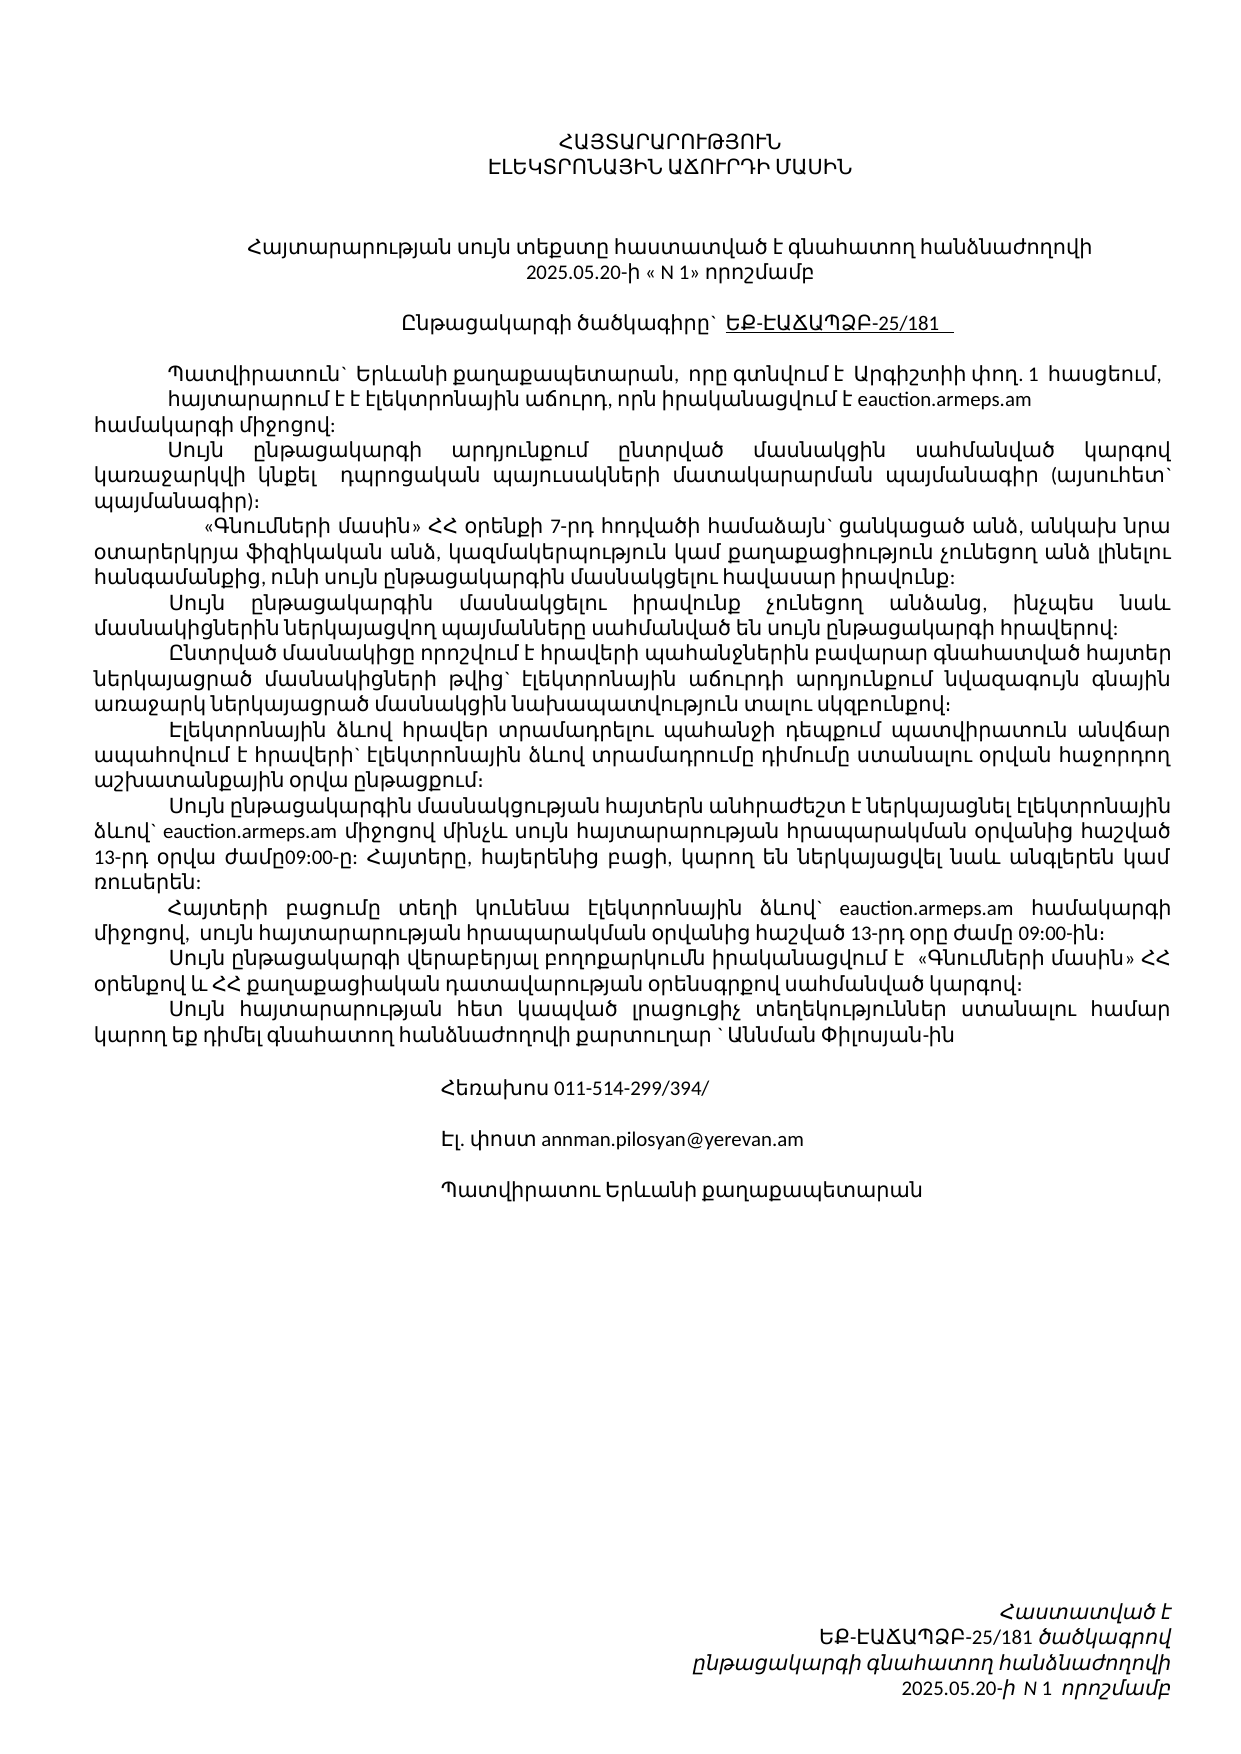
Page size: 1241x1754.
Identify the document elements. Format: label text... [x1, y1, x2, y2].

text հայտարարում է է էլեկտրոնային աճուրդ, որն իրականացվում է eauction.armeps.am համակարգի միջոցով: [94, 386, 1171, 437]
text Պատվիրատուն` Երևանի քաղաքապետարան, որը գտնվում է Արգիշտիի փող. 1 հասցեում, [94, 361, 1171, 386]
text ընթացակարգի գնահատող հանձնաժողովի [94, 1650, 1171, 1675]
text Հեռախոս 011-514-299/394/ [94, 1076, 1171, 1101]
text Հայտերի բացումը տեղի կունենա էլեկտրոնային ձևով` eauction.armeps.am համակարգի միջոցով, սույն հայտարարության հրապարակման օրվանից հաշված 13-րդ օրը ժամը 09:00-ին։ [94, 895, 1171, 946]
text ՀԱՅՏԱՐԱՐՈՒԹՅՈՒՆ [94, 129, 1171, 154]
text Սույն ընթացակարգին մասնակցելու իրավունք չունեցող անձանց, ինչպես նաև մասնակիցներին ներկայացվող պայմանները սահմանված են սույն ընթացակարգի հրավերով: [94, 590, 1171, 641]
text Սույն ընթացակարգի արդյունքում ընտրված մասնակցին սահմանված կարգով կառաջարկվի կնքել դպրոցական պայուսակների մատակարարման պայմանագիր (այսուհետ` պայմանագիր)։ [94, 437, 1171, 513]
text Էլ. փոստ annman.pilosyan@yerevan.am [94, 1126, 1171, 1152]
text Սույն ընթացակարգին մասնակցության հայտերն անհրաժեշտ է ներկայացնել էլեկտրոնային ձևով` eauction.armeps.am միջոցով մինչև սույն հայտարարության հրապարակման օրվանից հաշված 13-րդ օրվա ժամը09:00-ը: Հայտերը, հայերենից բացի, կարող են ներկայացվել նաև անգլերեն կամ ռուսերեն: [94, 793, 1171, 895]
text Սույն հայտարարության հետ կապված լրացուցիչ տեղեկություններ ստանալու համար կարող եք դիմել գնահատող հանձնաժողովի քարտուղար ` Աննման Փիլոսյան-ին [94, 996, 1171, 1047]
text «Գնումների մասին» ՀՀ օրենքի 7-րդ հոդվածի համաձայն` ցանկացած անձ, անկախ նրա օտարերկրյա ֆիզիկական անձ, կազմակերպություն կամ քաղաքացիություն չունեցող անձ լինելու հանգամանքից, ունի սույն ընթացակարգին մասնակցելու հավասար իրավունք: [94, 513, 1171, 590]
text ԵՔ-ԷԱՃԱՊՁԲ-25/181 ծածկագրով [94, 1624, 1171, 1650]
text Հայտարարության սույն տեքստը հաստատված է գնահատող հանձնաժողովի [94, 234, 1171, 259]
text ԷԼԵԿՏՐՈՆԱՅԻՆ ԱՃՈՒՐԴԻ ՄԱՍԻՆ [94, 154, 1171, 180]
text Սույն ընթացակարգի վերաբերյալ բողոքարկումն իրականացվում է «Գնումների մասին» ՀՀ օրենքով և ՀՀ քաղաքացիական դատավարության օրենսգրքով սահմանված կարգով։ [94, 946, 1171, 996]
text 2025.05.20 -ի « N 1» որոշմամբ [94, 259, 1171, 285]
text 2025.05.20 -ի N 1 որոշմամբ [94, 1675, 1171, 1701]
text Պատվիրատու Երևանի քաղաքապետարան [94, 1177, 1171, 1203]
text Հաստատված է [94, 1599, 1171, 1624]
text Ընտրված մասնակիցը որոշվում է հրավերի պահանջներին բավարար գնահատված հայտեր ներկայացրած մասնակիցների թվից` էլեկտրոնային աճուրդի արդյունքում նվազագույն գնային առաջարկ ներկայացրած մասնակցին նախապատվություն տալու սկզբունքով։ [94, 641, 1171, 717]
text Ընթացակարգի ծածկագիրը` ԵՔ-ԷԱՃԱՊՁԲ-25/181 [94, 310, 1171, 336]
text Էլեկտրոնային ձևով հրավեր տրամադրելու պահանջի դեպքում պատվիրատուն անվճար ապահովում է հրավերի` էլեկտրոնային ձևով տրամադրումը դիմումը ստանալու օրվան հաջորդող աշխատանքային օրվա ընթացքում։ [94, 717, 1171, 793]
